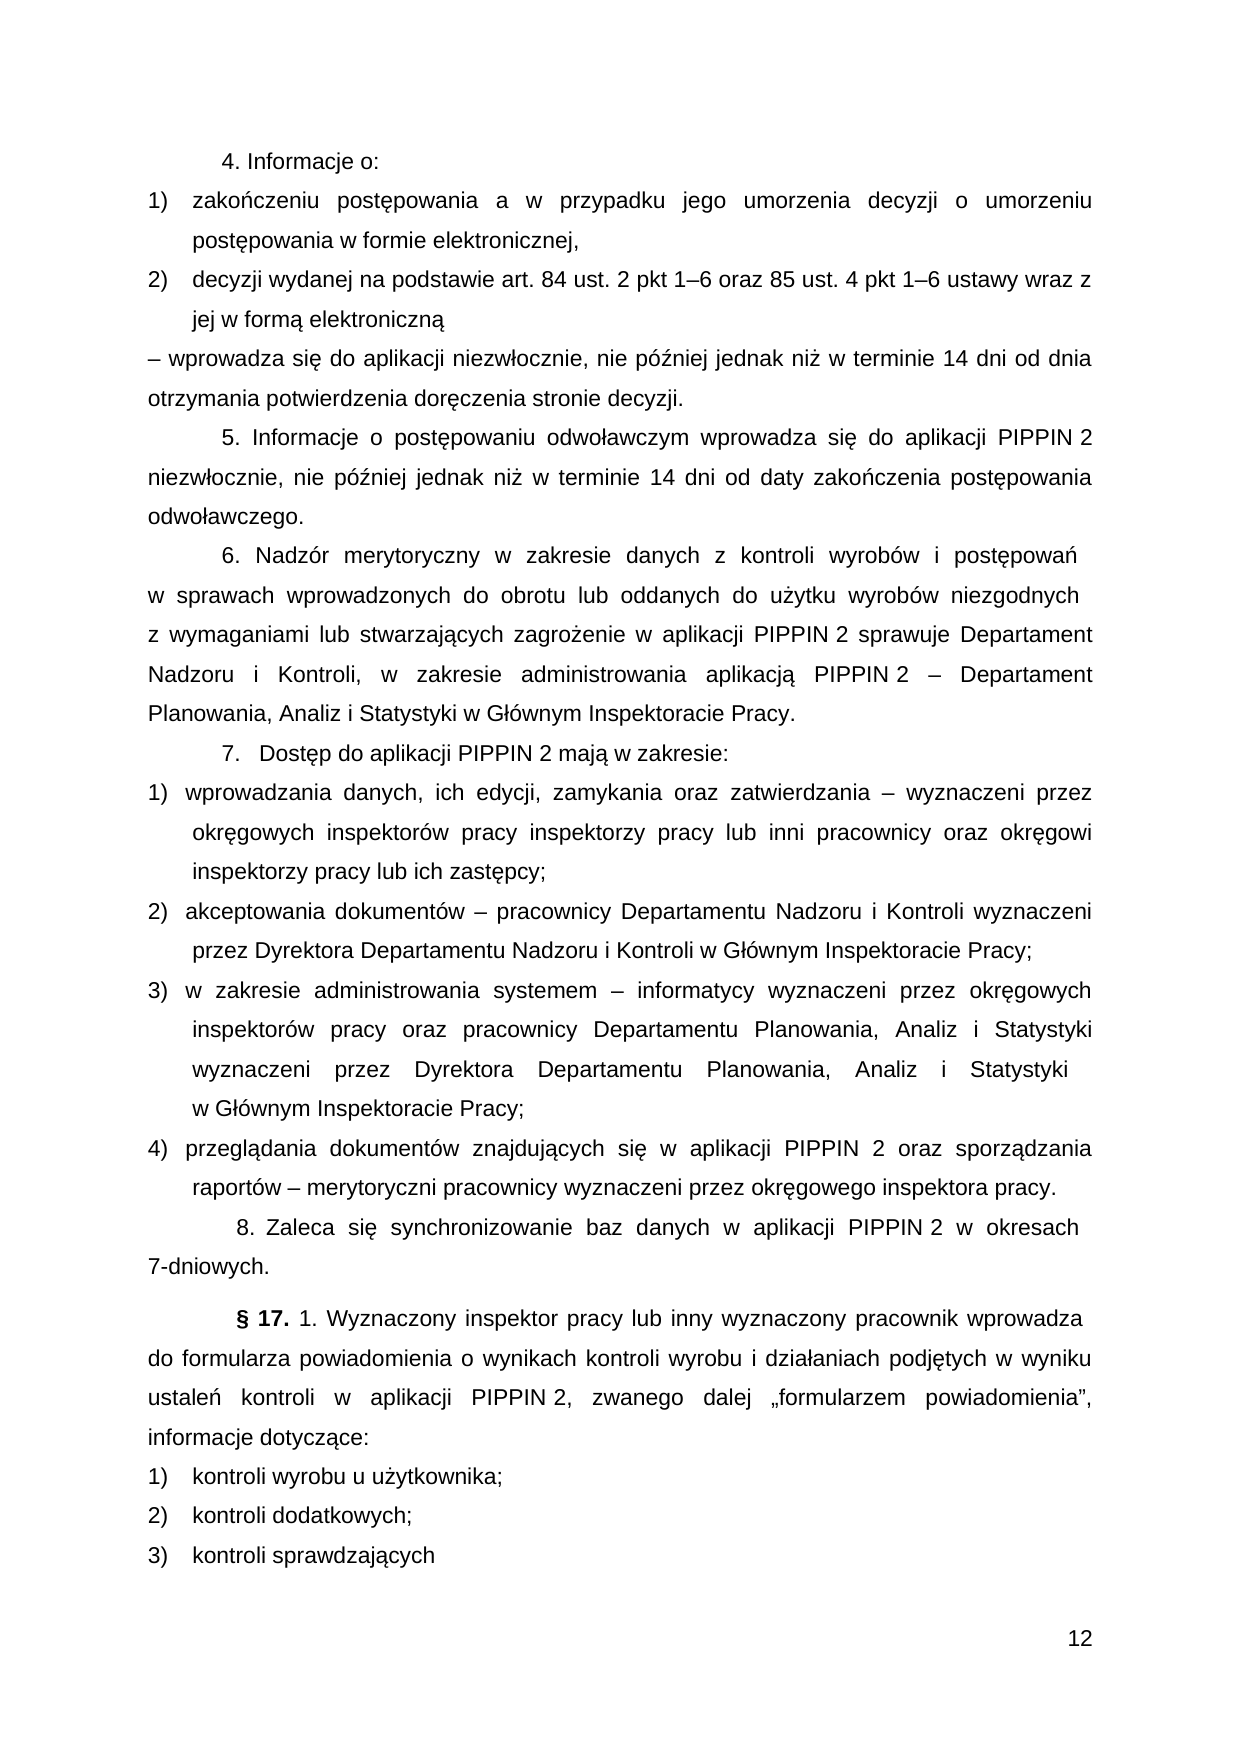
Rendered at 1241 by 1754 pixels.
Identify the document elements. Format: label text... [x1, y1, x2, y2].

text – wprowadza się do aplikacji niezwłocznie, nie później jednak niż w terminie 14 dni od dnia otrzymania potwierdzenia doręczenia stronie decyzji. [148, 345, 1093, 411]
list akceptowania dokumentów – pracownicy Departamentu Nadzoru i Kontroli wyznaczeni przez Dyrektora Departamentu Nadzoru i Kontroli w Głównym Inspektoracie Pracy; [148, 898, 1093, 963]
text 6. Nadzór merytoryczny w zakresie danych z kontroli wyrobów i postępowań w sprawach wprowadzonych do obrotu lub oddanych do użytku wyrobów niezgodnych z wymaganiami lub stwarzających zagrożenie w aplikacji PIPPIN 2 sprawuje Departament Nadzoru i Kontroli, w zakresie administrowania aplikacją PIPPIN 2 – Departament Planowania, Analiz i Statystyki w Głównym Inspektoracie Pracy. [148, 542, 1093, 727]
list wprowadzania danych, ich edycji, zamykania oraz zatwierdzania – wyznaczeni przez okręgowych inspektorów pracy inspektorzy pracy lub inni pracownicy oraz okręgowi inspektorzy pracy lub ich zastępcy; [148, 779, 1093, 884]
text 4. Informacje o: [148, 148, 1093, 174]
list kontroli wyrobu u użytkownika; [148, 1463, 1093, 1489]
text 5. Informacje o postępowaniu odwoławczym wprowadza się do aplikacji PIPPIN 2 niezwłocznie, nie później jednak niż w terminie 14 dni od daty zakończenia postępowania odwoławczego. [148, 424, 1093, 529]
list w zakresie administrowania systemem – informatycy wyznaczeni przez okręgowych inspektorów pracy oraz pracownicy Departamentu Planowania, Analiz i Statystyki wyznaczeni przez Dyrektora Departamentu Planowania, Analiz i Statystyki w Głównym Inspektoracie Pracy; [148, 977, 1093, 1121]
list przeglądania dokumentów znajdujących się w aplikacji PIPPIN 2 oraz sporządzania raportów – merytoryczni pracownicy wyznaczeni przez okręgowego inspektora pracy. [148, 1134, 1093, 1200]
text § 17. 1. Wyznaczony inspektor pracy lub inny wyznaczony pracownik wprowadza do formularza powiadomienia o wynikach kontroli wyrobu i działaniach podjętych w wyniku ustaleń kontroli w aplikacji PIPPIN 2, zwanego dalej „formularzem powiadomienia”, informacje dotyczące: [148, 1305, 1093, 1450]
list decyzji wydanej na podstawie art. 84 ust. 2 pkt 1–6 oraz 85 ust. 4 pkt 1–6 ustawy wraz z jej w formą elektroniczną [148, 266, 1093, 332]
list Zaleca się synchronizowanie baz danych w aplikacji PIPPIN 2 w okresach 7-dniowych. [148, 1213, 1093, 1279]
list kontroli sprawdzających [148, 1542, 1093, 1568]
list Dostęp do aplikacji PIPPIN 2 mają w zakresie: [221, 740, 1093, 766]
list kontroli dodatkowych; [148, 1502, 1093, 1529]
list zakończeniu postępowania a w przypadku jego umorzenia decyzji o umorzeniu postępowania w formie elektronicznej, [148, 187, 1093, 253]
